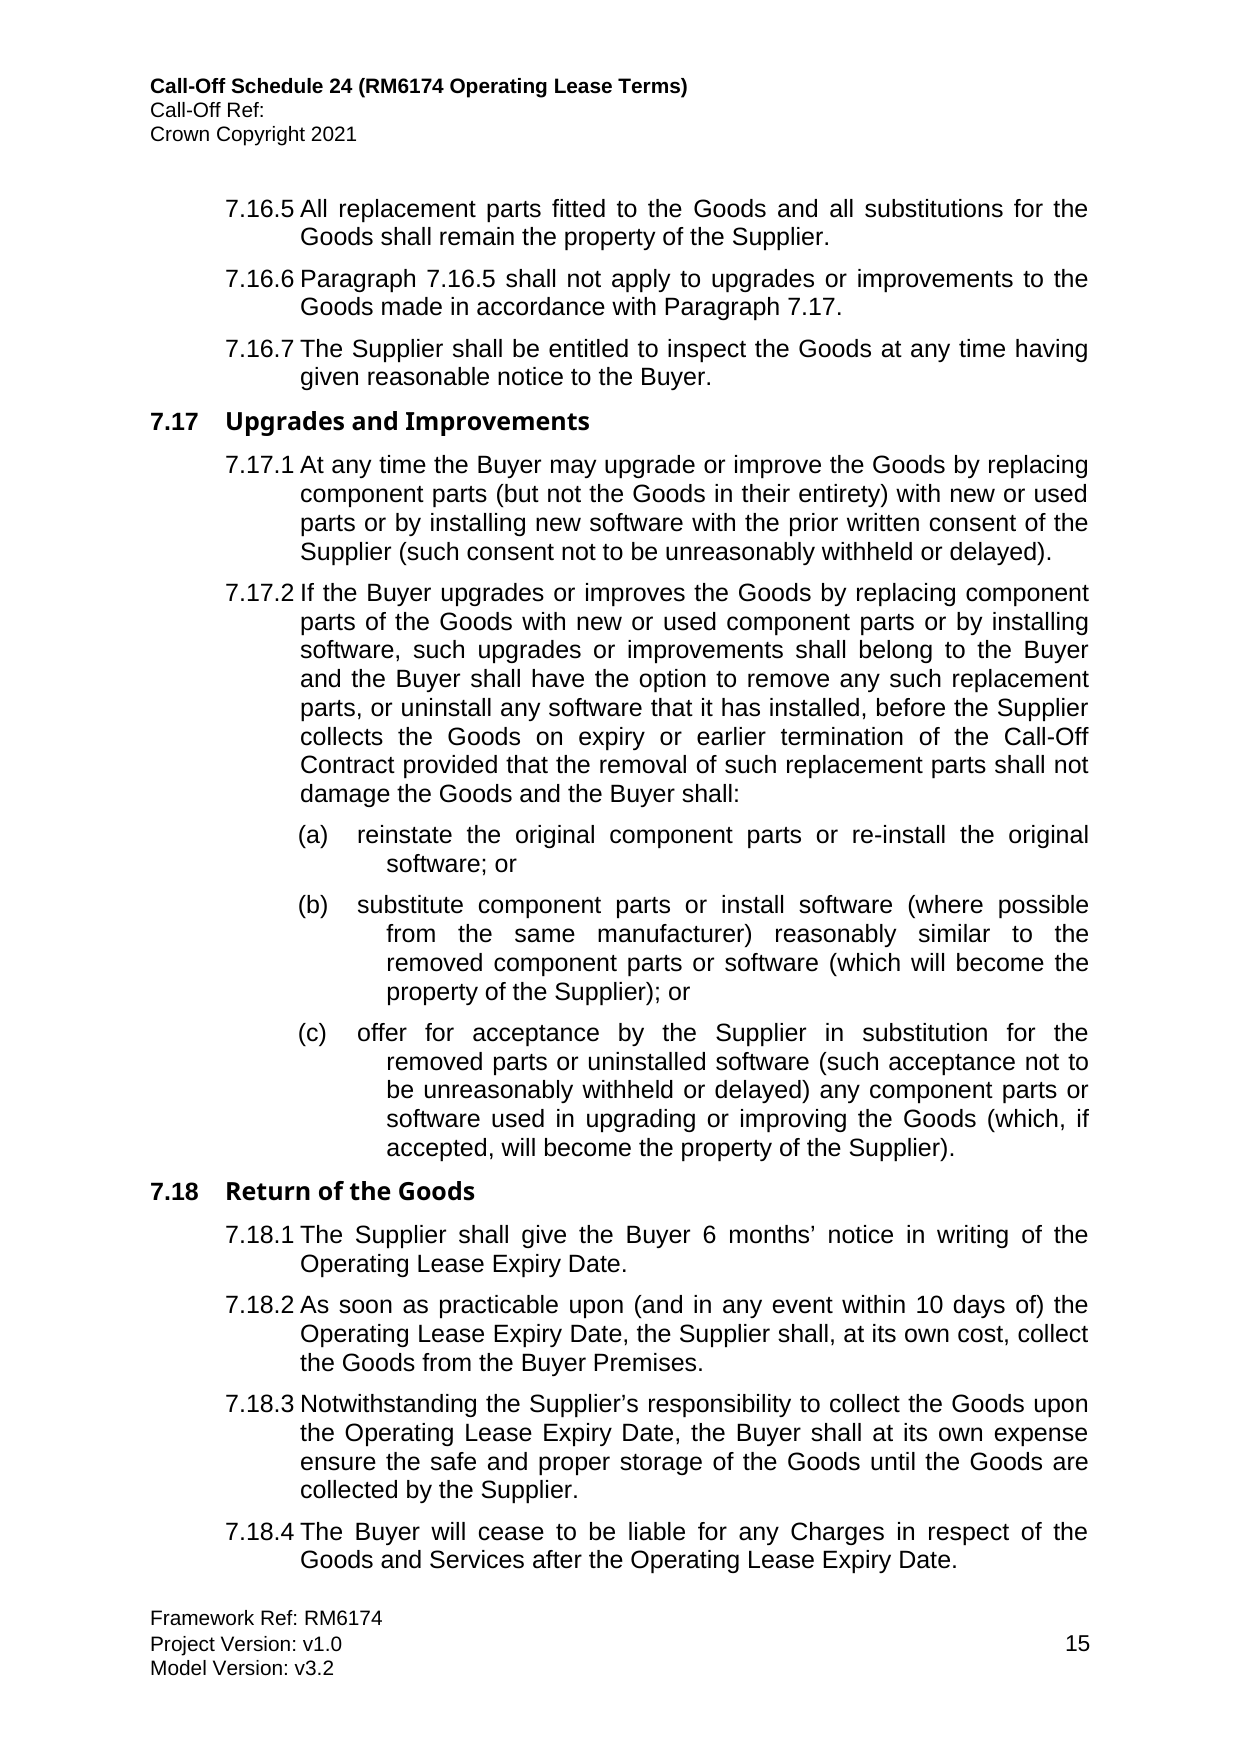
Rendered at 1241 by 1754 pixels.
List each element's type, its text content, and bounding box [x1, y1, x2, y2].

list substitute component parts or install software (where possible from the same manufacturer) reasonably similar to the removed component parts or software (which will become the property of the Supplier); or [298, 890, 1090, 1005]
list At any time the Buyer may upgrade or improve the Goods by replacing component parts (but not the Goods in their entirety) with new or used parts or by installing new software with the prior written consent of the Supplier (such consent not to be unreasonably withheld or delayed). [225, 450, 1090, 565]
list Upgrades and Improvements [150, 404, 1090, 438]
list As soon as practicable upon (and in any event within 10 days of) the Operating Lease Expiry Date, the Supplier shall, at its own cost, collect the Goods from the Buyer Premises. [225, 1291, 1090, 1377]
list All replacement parts fitted to the Goods and all substitutions for the Goods shall remain the property of the Supplier. [225, 194, 1090, 251]
list Paragraph 7.16.5 shall not apply to upgrades or improvements to the Goods made in accordance with Paragraph 7.17. [225, 264, 1090, 321]
list offer for acceptance by the Supplier in substitution for the removed parts or uninstalled software (such acceptance not to be unreasonably withheld or delayed) any component parts or software used in upgrading or improving the Goods (which, if accepted, will become the property of the Supplier). [298, 1018, 1090, 1161]
list The Buyer will cease to be liable for any Charges in respect of the Goods and Services after the Operating Lease Expiry Date. [225, 1517, 1090, 1574]
list The Supplier shall give the Buyer 6 months’ notice in writing of the Operating Lease Expiry Date. [225, 1221, 1090, 1278]
list Notwithstanding the Supplier’s responsibility to collect the Goods upon the Operating Lease Expiry Date, the Buyer shall at its own expense ensure the safe and proper storage of the Goods until the Goods are collected by the Supplier. [225, 1389, 1090, 1504]
list The Supplier shall be entitled to inspect the Goods at any time having given reasonable notice to the Buyer. [225, 334, 1090, 391]
list reinstate the original component parts or re-install the original software; or [298, 820, 1090, 878]
list Return of the Goods [150, 1174, 1090, 1208]
list If the Buyer upgrades or improves the Goods by replacing component parts of the Goods with new or used component parts or by installing software, such upgrades or improvements shall belong to the Buyer and the Buyer shall have the option to remove any such replacement parts, or uninstall any software that it has installed, before the Supplier collects the Goods on expiry or earlier termination of the Call-Off Contract provided that the removal of such replacement parts shall not damage the Goods and the Buyer shall: [225, 578, 1090, 808]
